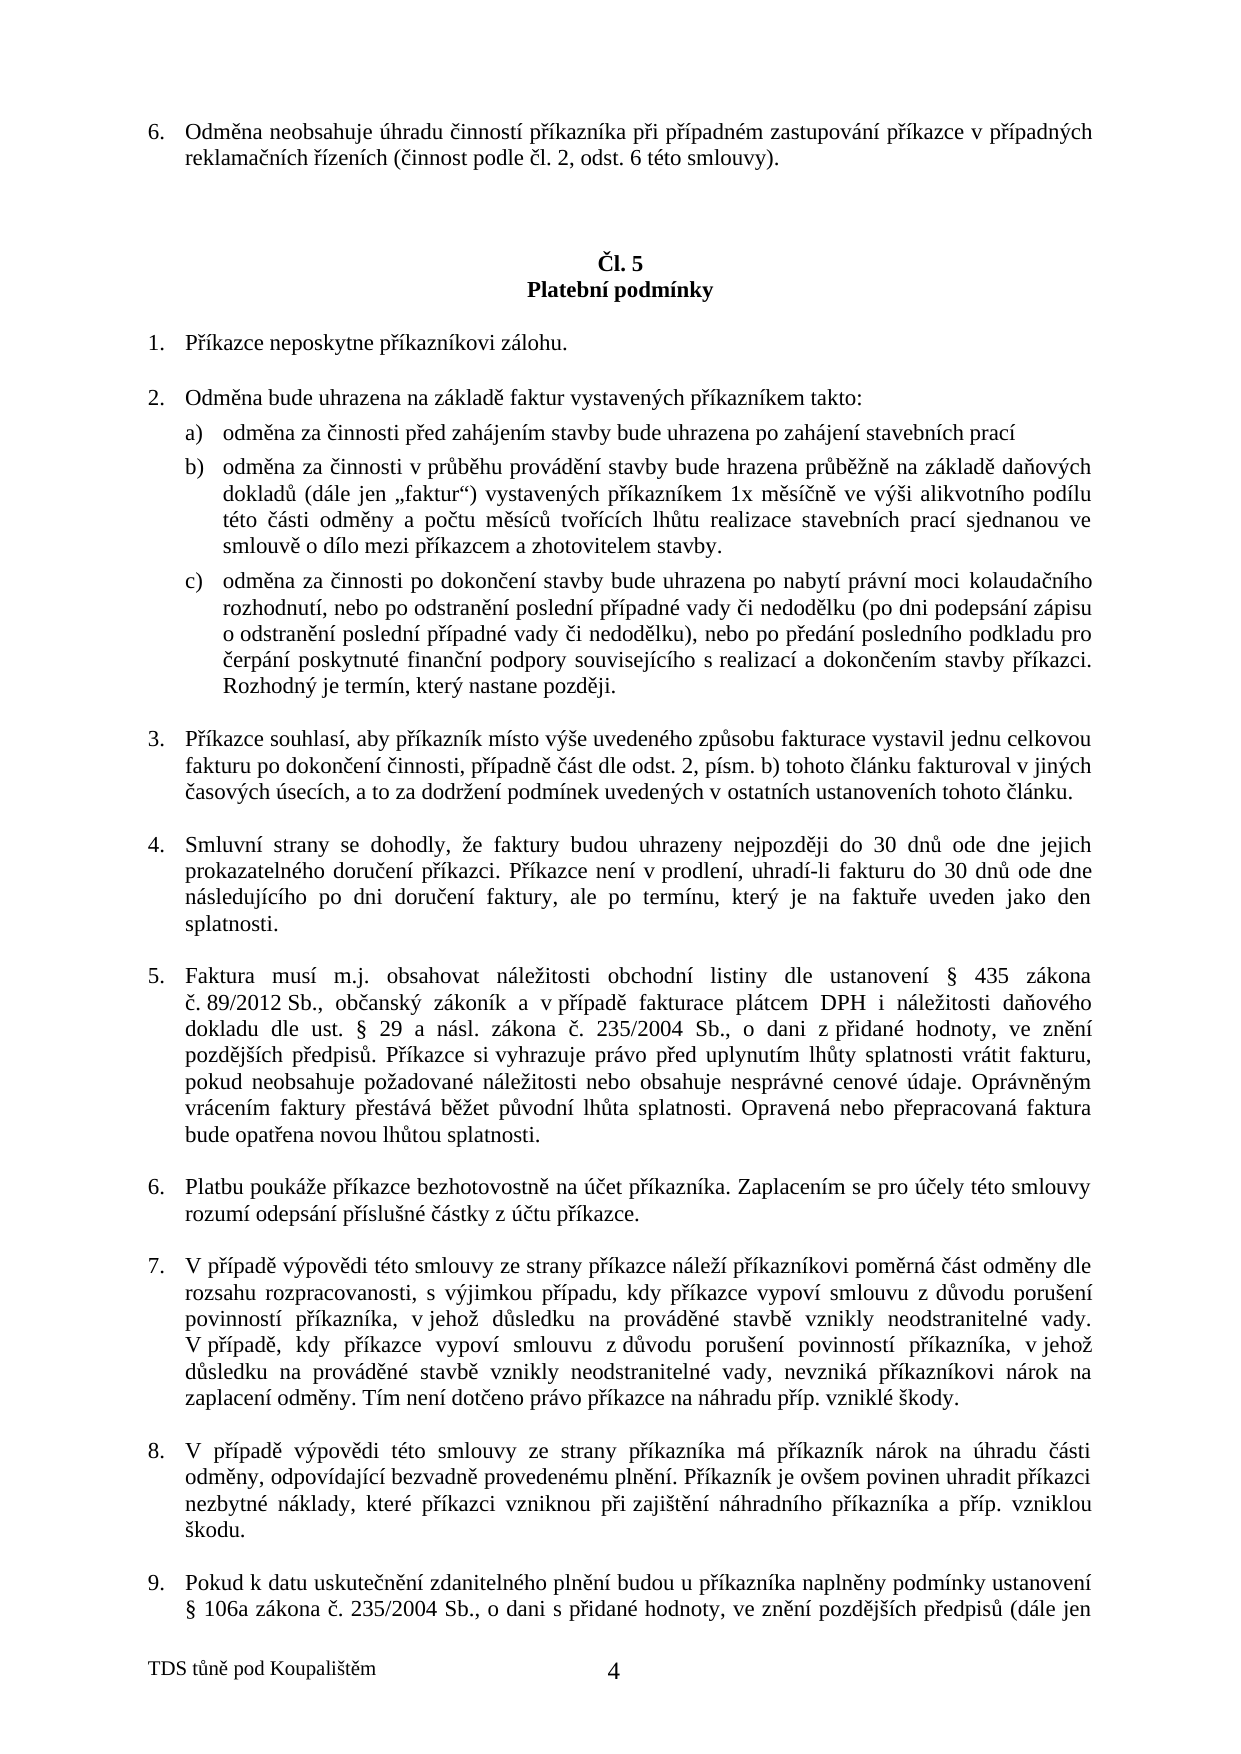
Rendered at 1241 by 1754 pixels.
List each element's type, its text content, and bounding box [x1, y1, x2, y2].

list Odměna neobsahuje úhradu činností příkazníka při případném zastupování příkazce v případných reklamačních řízeních (činnost podle čl. 2, odst. 6 této smlouvy). [148, 118, 1092, 171]
list odměna za činnosti před zahájením stavby bude uhrazena po zahájení stavebních prací [185, 419, 1092, 445]
list Odměna bude uhrazena na základě faktur vystavených příkazníkem takto: [148, 384, 1092, 410]
list V případě výpovědi této smlouvy ze strany příkazníka má příkazník nárok na úhradu části odměny, odpovídající bezvadně provedenému plnění. Příkazník je ovšem povinen uhradit příkazci nezbytné náklady, které příkazci vzniknou při zajištění náhradního příkazníka a příp. vzniklou škodu. [148, 1437, 1092, 1542]
list odměna za činnosti v průběhu provádění stavby bude hrazena průběžně na základě daňových dokladů (dále jen „faktur“) vystavených příkazníkem 1x měsíčně ve výši alikvotního podílu této části odměny a počtu měsíců tvořících lhůtu realizace stavebních prací sjednanou ve smlouvě o dílo mezi příkazcem a zhotovitelem stavby. [185, 453, 1092, 559]
list Platbu poukáže příkazce bezhotovostně na účet příkazníka. Zaplacením se pro účely této smlouvy rozumí odepsání příslušné částky z účtu příkazce. [148, 1173, 1092, 1226]
text Čl. 5 [148, 250, 1092, 276]
list Smluvní strany se dohodly, že faktury budou uhrazeny nejpozději do 30 dnů ode dne jejich prokazatelného doručení příkazci. Příkazce není v prodlení, uhradí-li fakturu do 30 dnů ode dne následujícího po dni doručení faktury, ale po termínu, který je na faktuře uveden jako den splatnosti. [148, 831, 1092, 936]
list V případě výpovědi této smlouvy ze strany příkazce náleží příkazníkovi poměrná část odměny dle rozsahu rozpracovanosti, s výjimkou případu, kdy příkazce vypoví smlouvu z důvodu porušení povinností příkazníka, v jehož důsledku na prováděné stavbě vznikly neodstranitelné vady. V případě, kdy příkazce vypoví smlouvu z důvodu porušení povinností příkazníka, v jehož důsledku na prováděné stavbě vznikly neodstranitelné vady, nevzniká příkazníkovi nárok na zaplacení odměny. Tím není dotčeno právo příkazce na náhradu příp. vzniklé škody. [148, 1252, 1092, 1411]
list Příkazce neposkytne příkazníkovi zálohu. [148, 329, 1092, 355]
list odměna za činnosti po dokončení stavby bude uhrazena po nabytí právní moci kolaudačního rozhodnutí, nebo po odstranění poslední případné vady či nedodělku (po dni podepsání zápisu o odstranění poslední případné vady či nedodělku), nebo po předání posledního podkladu pro čerpání poskytnuté finanční podpory souvisejícího s realizací a dokončením stavby příkazci. Rozhodný je termín, který nastane později. [185, 567, 1092, 699]
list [148, 1569, 1092, 1621]
list Faktura musí m.j. obsahovat náležitosti obchodní listiny dle ustanovení § 435 zákona č. 89/2012 Sb., občanský zákoník a v případě fakturace plátcem DPH i náležitosti daňového dokladu dle ust. § 29 a násl. zákona č. 235/2004 Sb., o dani z přidané hodnoty, ve znění pozdějších předpisů. Příkazce si vyhrazuje právo před uplynutím lhůty splatnosti vrátit fakturu, pokud neobsahuje požadované náležitosti nebo obsahuje nesprávné cenové údaje. Oprávněným vrácením faktury přestává běžet původní lhůta splatnosti. Opravená nebo přepracovaná faktura bude opatřena novou lhůtou splatnosti. [148, 962, 1092, 1147]
text Platební podmínky [148, 276, 1092, 303]
list Příkazce souhlasí, aby příkazník místo výše uvedeného způsobu fakturace vystavil jednu celkovou fakturu po dokončení činnosti, případně část dle odst. 2, písm. b) tohoto článku fakturoval v jiných časových úsecích, a to za dodržení podmínek uvedených v ostatních ustanoveních tohoto článku. [148, 725, 1092, 804]
